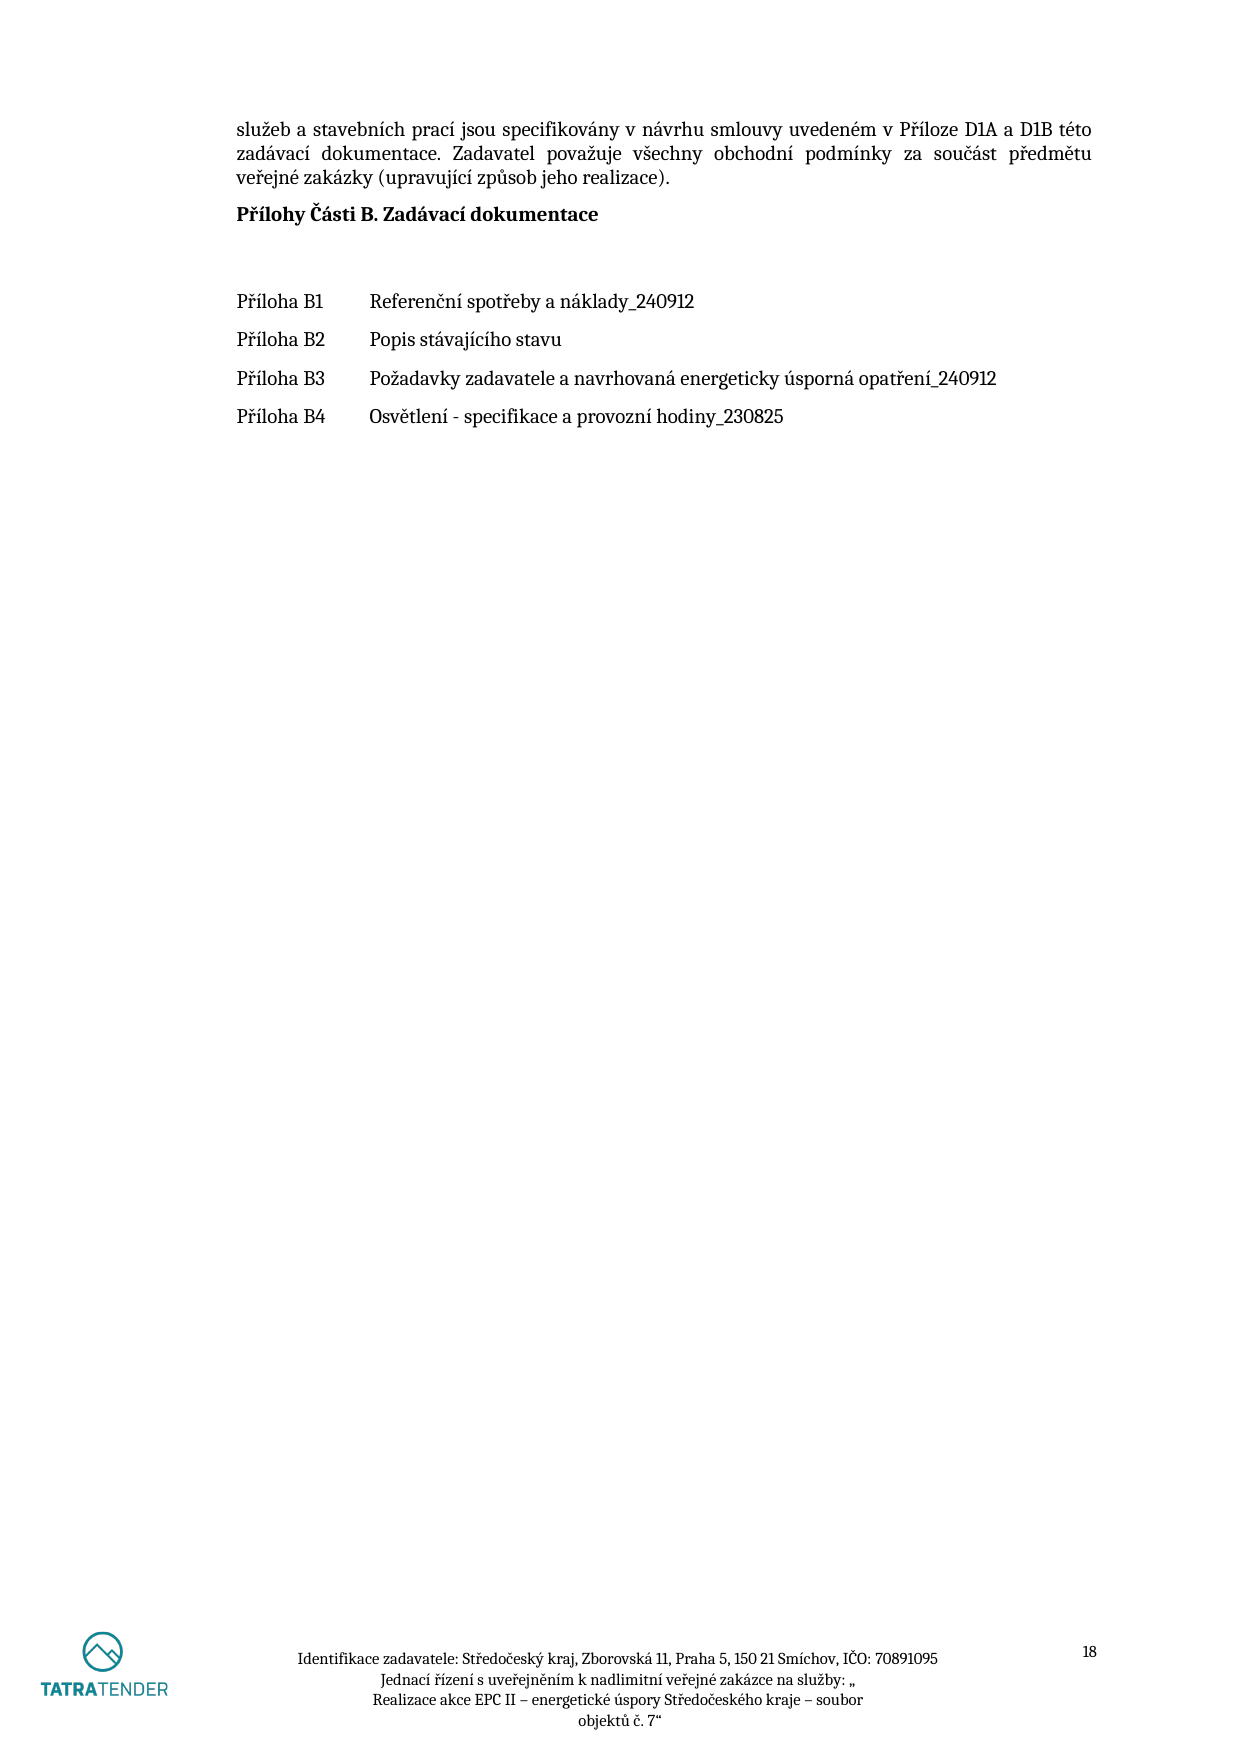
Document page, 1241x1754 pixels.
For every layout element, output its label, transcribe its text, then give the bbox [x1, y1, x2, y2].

text Příloha B4 Osvětlení - specifikace a provozní hodiny_230825 [236, 405, 1093, 429]
text Příloha B2 Popis stávajícího stavu [236, 328, 1093, 352]
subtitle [162, 118, 1093, 190]
text Příloha B3 Požadavky zadavatele a navrhovaná energeticky úsporná opatření_240912 [236, 366, 1093, 390]
picture [20, 1621, 188, 1710]
text Přílohy Části B. Zadávací dokumentace [236, 202, 1093, 226]
text Příloha B1 Referenční spotřeby a náklady_240912 [236, 290, 1093, 314]
